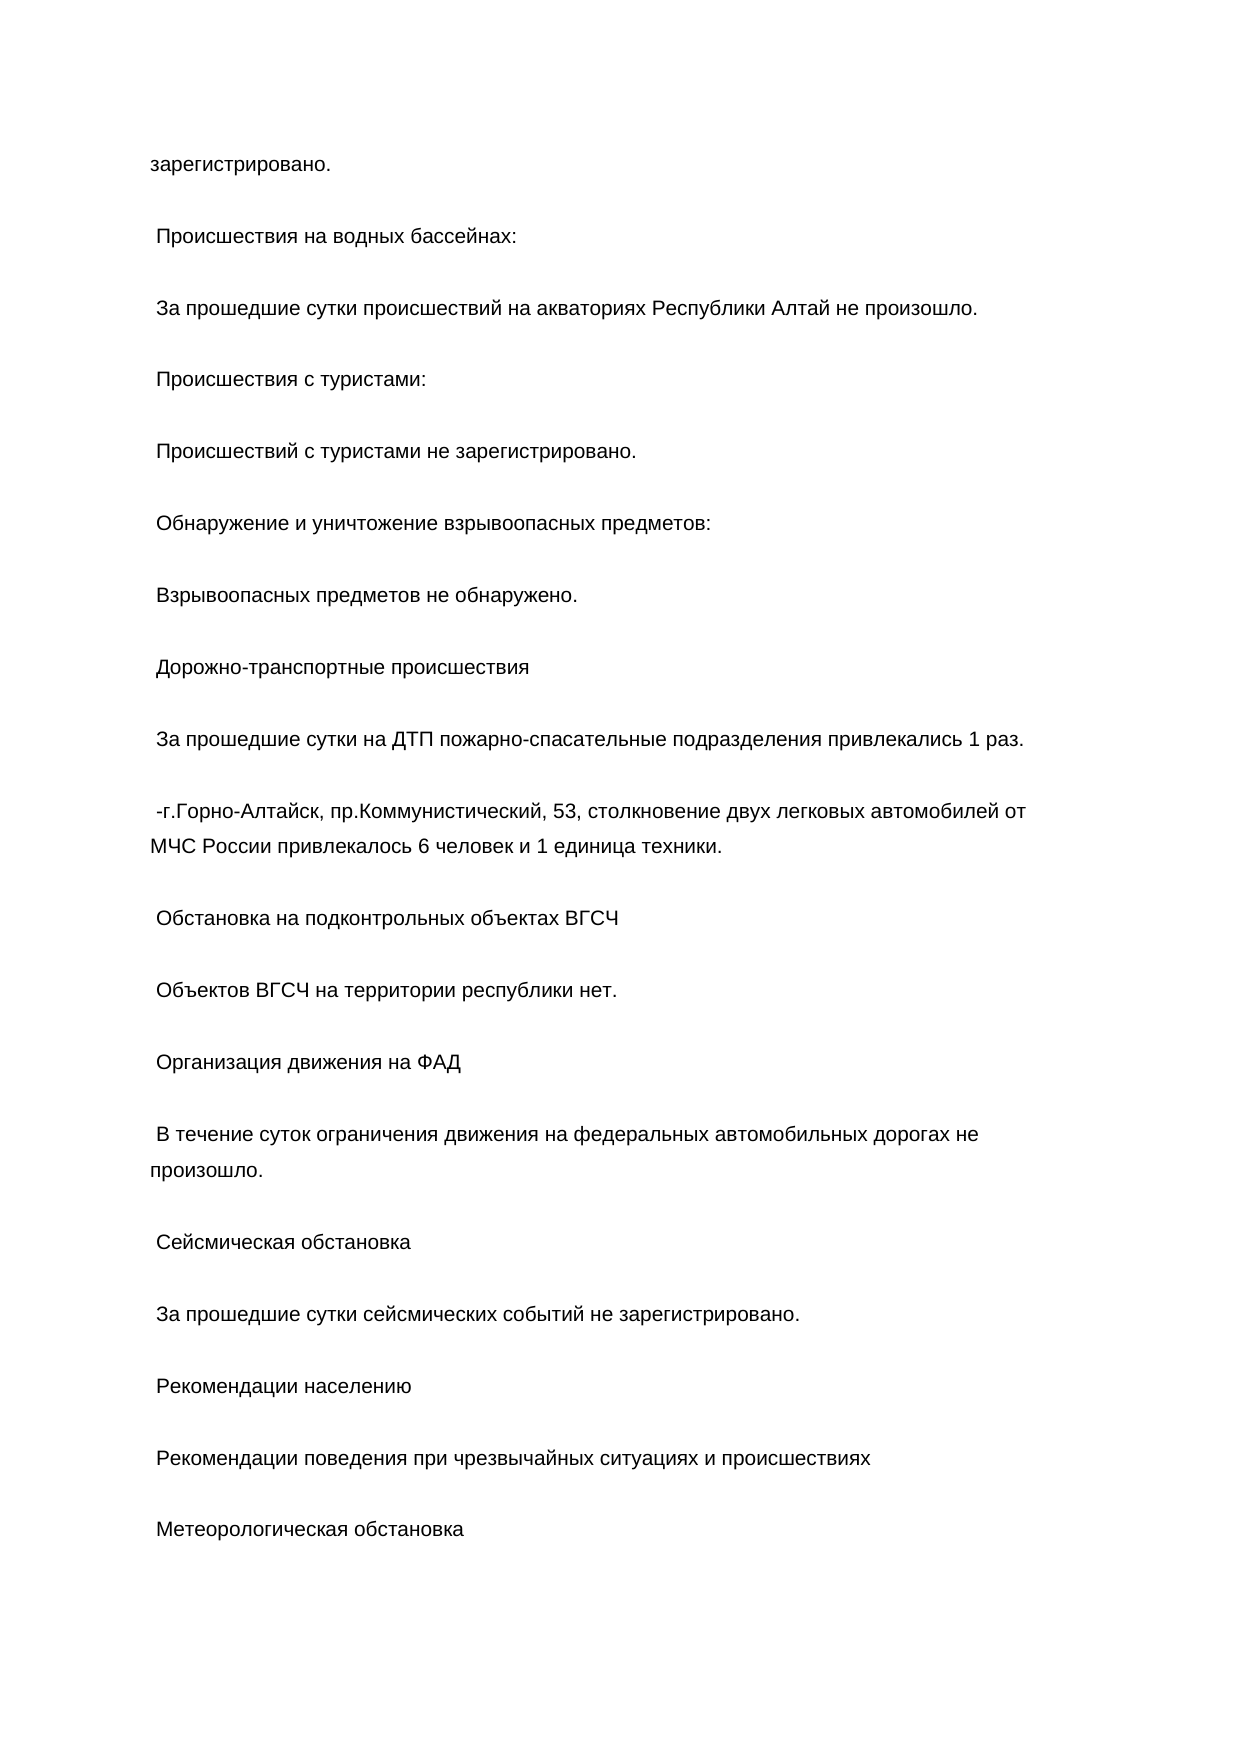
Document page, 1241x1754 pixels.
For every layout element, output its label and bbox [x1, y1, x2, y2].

table_cell [140, 150, 1078, 1577]
